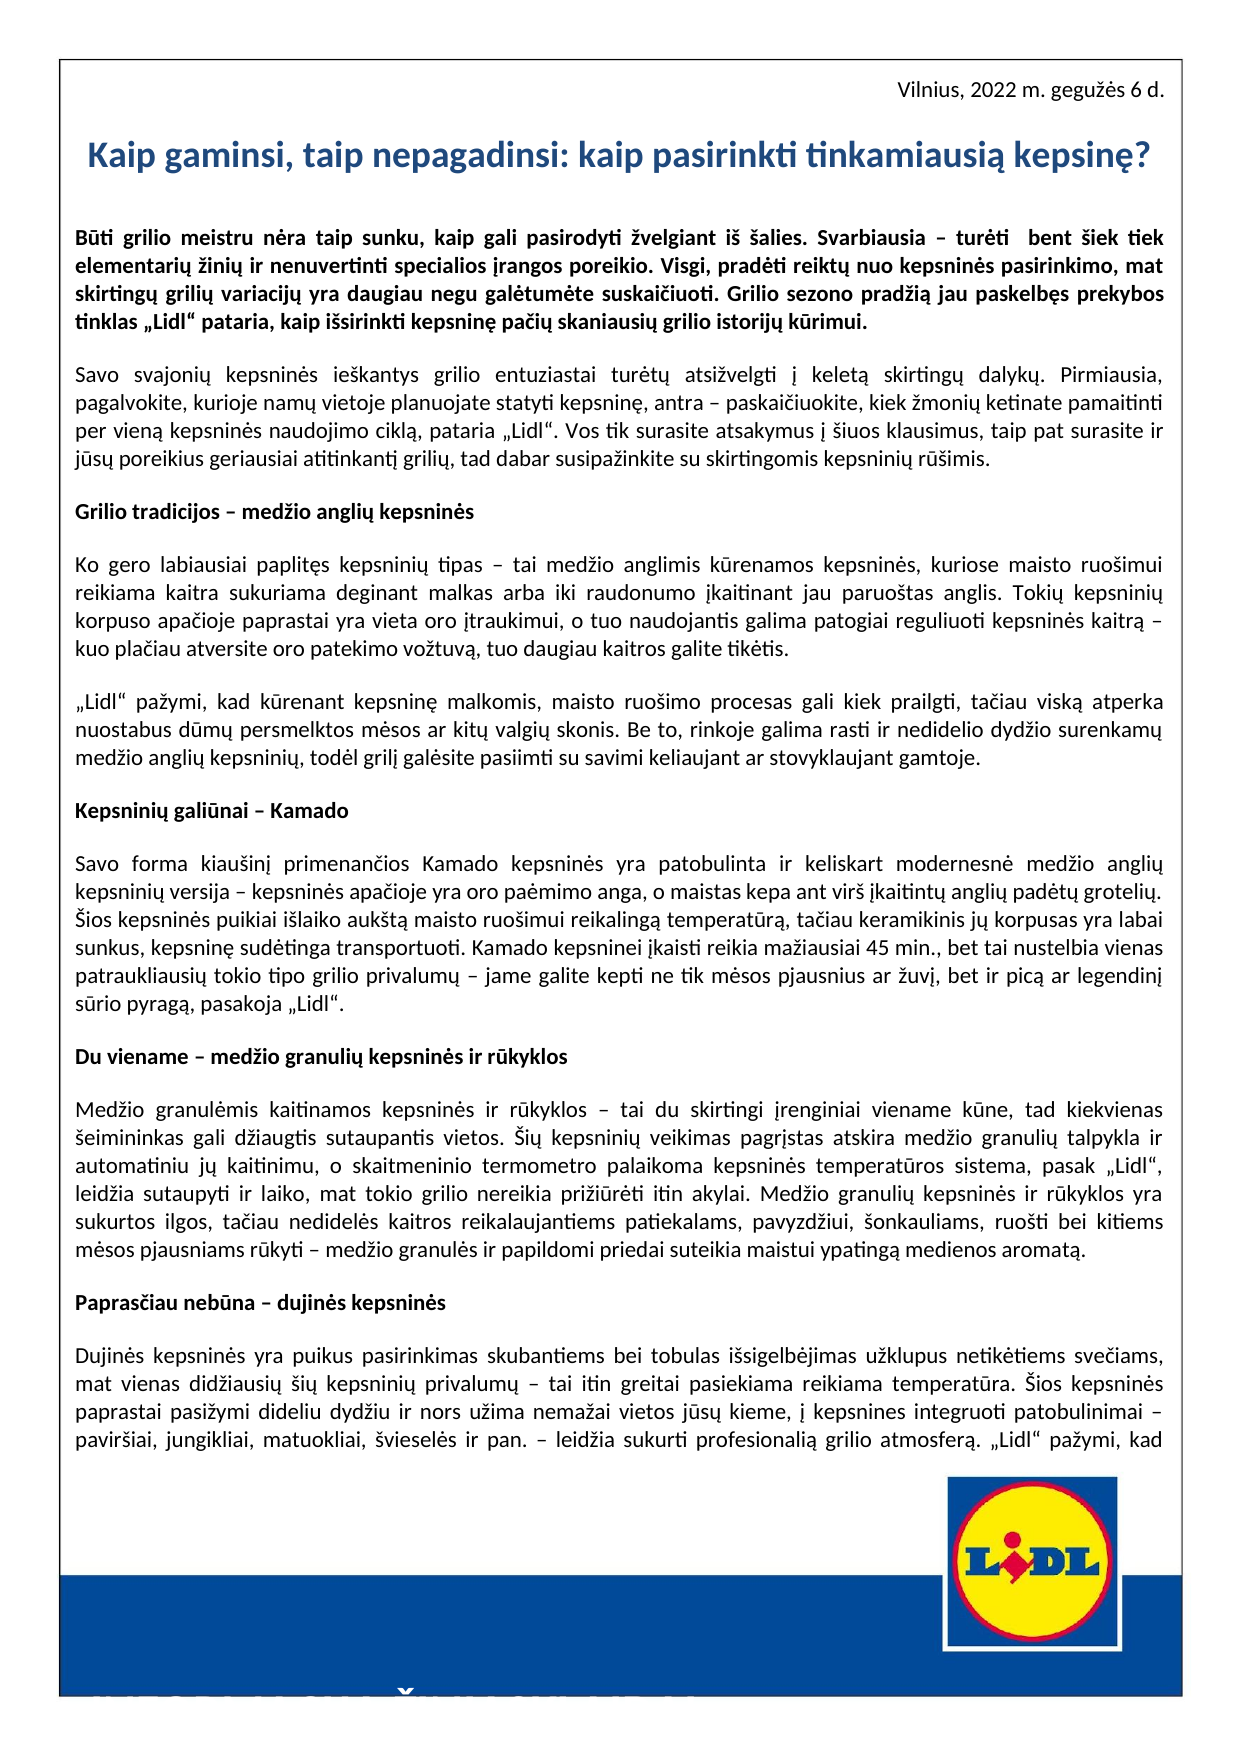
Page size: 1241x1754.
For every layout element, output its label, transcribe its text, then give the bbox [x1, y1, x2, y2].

text Ko gero labiausiai paplitęs kepsninių tipas – tai medžio anglimis kūrenamos kepsninės, kuriose maisto ruošimui reikiama kaitra sukuriama deginant malkas arba iki raudonumo įkaitinant jau paruoštas anglis. Tokių kepsninių korpuso apačioje paprastai yra vieta oro įtraukimui, o tuo naudojantis galima patogiai reguliuoti kepsninės kaitrą – kuo plačiau atversite oro patekimo vožtuvą, tuo daugiau kaitros galite tikėtis. [75, 550, 1165, 662]
text Medžio granulėmis kaitinamos kepsninės ir rūkyklos – tai du skirtingi įrenginiai viename kūne, tad kiekvienas šeimininkas gali džiaugtis sutaupantis vietos. Šių kepsninių veikimas pagrįstas atskira medžio granulių talpykla ir automatiniu jų kaitinimu, o skaitmeninio termometro palaikoma kepsninės temperatūros sistema, pasak „Lidl“, leidžia sutaupyti ir laiko, mat tokio grilio nereikia prižiūrėti itin akylai. Medžio granulių kepsninės ir rūkyklos yra sukurtos ilgos, tačiau nedidelės kaitros reikalaujantiems patiekalams, pavyzdžiui, šonkauliams, ruošti bei kitiems mėsos pjausniams rūkyti – medžio granulės ir papildomi priedai suteikia maistui ypatingą medienos aromatą. [75, 1095, 1165, 1263]
text Kaip gaminsi, taip nepagadinsi: kaip pasirinkti tinkamiausią kepsinę? [75, 131, 1165, 177]
text Savo svajonių kepsninės ieškantys grilio entuziastai turėtų atsižvelgti į keletą skirtingų dalykų. Pirmiausia, pagalvokite, kurioje namų vietoje planuojate statyti kepsninę, antra – paskaičiuokite, kiek žmonių ketinate pamaitinti per vieną kepsninės naudojimo ciklą, pataria „Lidl“. Vos tik surasite atsakymus į šiuos klausimus, taip pat surasite ir jūsų poreikius geriausiai atitinkantį grilių, tad dabar susipažinkite su skirtingomis kepsninių rūšimis. [75, 360, 1165, 472]
text Savo forma kiaušinį primenančios Kamado kepsninės yra patobulinta ir keliskart modernesnė medžio anglių kepsninių versija – kepsninės apačioje yra oro paėmimo anga, o maistas kepa ant virš įkaitintų anglių padėtų grotelių. Šios kepsninės puikiai išlaiko aukštą maisto ruošimui reikalingą temperatūrą, tačiau keramikinis jų korpusas yra labai sunkus, kepsninę sudėtinga transportuoti. Kamado kepsninei įkaisti reikia mažiausiai 45 min., bet tai nustelbia vienas patraukliausių tokio tipo grilio privalumų – jame galite kepti ne tik mėsos pjausnius ar žuvį, bet ir picą ar legendinį sūrio pyragą, pasakoja „Lidl“. [75, 849, 1165, 1017]
text Paprasčiau nebūna – dujinės kepsninės [75, 1288, 1165, 1316]
text „Lidl“ pažymi, kad kūrenant kepsninę malkomis, maisto ruošimo procesas gali kiek prailgti, tačiau viską atperka nuostabus dūmų persmelktos mėsos ar kitų valgių skonis. Be to, rinkoje galima rasti ir nedidelio dydžio surenkamų medžio anglių kepsninių, todėl grilį galėsite pasiimti su savimi keliaujant ar stovyklaujant gamtoje. [75, 687, 1165, 771]
picture [0, 0, 1241, 1754]
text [75, 1341, 1165, 1453]
text Du viename – medžio granulių kepsninės ir rūkyklos [75, 1042, 1165, 1070]
text Vilnius, 2022 m. gegužės 6 d. [75, 75, 1165, 103]
text Būti grilio meistru nėra taip sunku, kaip gali pasirodyti žvelgiant iš šalies. Svarbiausia – turėti bent šiek tiek elementarių žinių ir nenuvertinti specialios įrangos poreikio. Visgi, pradėti reiktų nuo kepsninės pasirinkimo, mat skirtingų grilių variacijų yra daugiau negu galėtumėte suskaičiuoti. Grilio sezono pradžią jau paskelbęs prekybos tinklas „Lidl“ pataria, kaip išsirinkti kepsninę pačių skaniausių grilio istorijų kūrimui. [75, 223, 1165, 335]
text Grilio tradicijos – medžio anglių kepsninės [75, 497, 1165, 525]
text Kepsninių galiūnai – Kamado [75, 796, 1165, 824]
